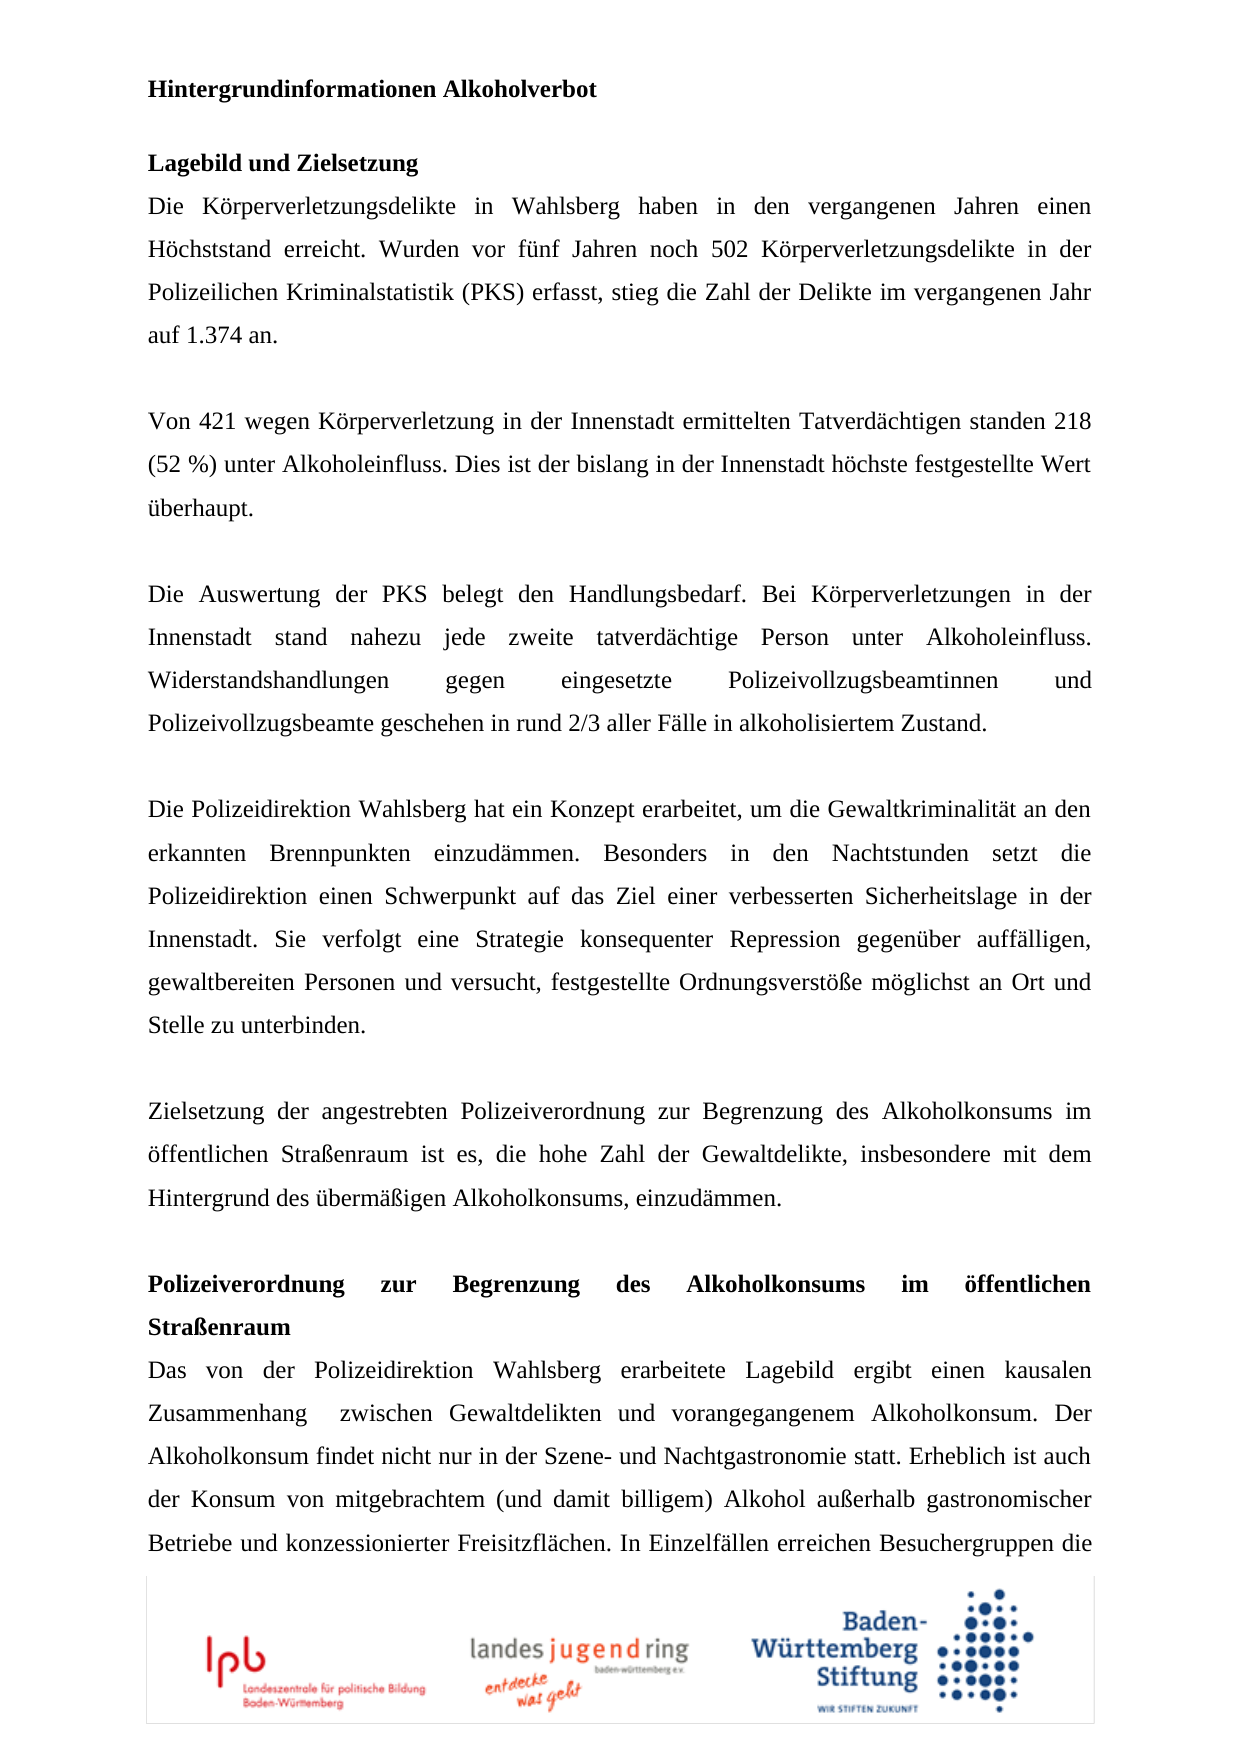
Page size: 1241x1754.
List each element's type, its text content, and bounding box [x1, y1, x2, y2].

text Zielsetzung der angestrebten Polizeiverordnung zur Begrenzung des Alkoholkonsums im öffentlichen Straßenraum ist es, die hohe Zahl der Gewaltdelikte, insbesondere mit dem Hintergrund des übermäßigen Alkoholkonsums, einzudämmen. [148, 1096, 1092, 1211]
text Die Auswertung der PKS belegt den Handlungsbedarf. Bei Körperverletzungen in der Innenstadt stand nahezu jede zweite tatverdächtige Person unter Alkoholeinfluss. Widerstandshandlungen gegen eingesetzte Polizeivollzugsbeamtinnen und Polizeivollzugsbeamte geschehen in rund 2/3 aller Fälle in alkoholisiertem Zustand. [148, 579, 1092, 737]
text Von 421 wegen Körperverletzung in der Innenstadt ermittelten Tatverdächtigen standen 218 (52 %) unter Alkoholeinfluss. Dies ist der bislang in der Innenstadt höchste festgestellte Wert überhaupt. [148, 406, 1092, 521]
picture [145, 1576, 1096, 1727]
text Die Polizeidirektion Wahlsberg hat ein Konzept erarbeitet, um die Gewaltkriminalität an den erkannten Brennpunkten einzudämmen. Besonders in den Nachtstunden setzt die Polizeidirektion einen Schwerpunkt auf das Ziel einer verbesserten Sicherheitslage in der Innenstadt. Sie verfolgt eine Strategie konsequenter Repression gegenüber auffälligen, gewaltbereiten Personen und versucht, festgestellte Ordnungsverstöße möglichst an Ort und Stelle zu unterbinden. [148, 794, 1092, 1039]
list Polizeiverordnung zur Begrenzung des Alkoholkonsums im öffentlichen Straßenraum [148, 1269, 1092, 1341]
text Die Körperverletzungsdelikte in Wahlsberg haben in den vergangenen Jahren einen Höchststand erreicht. Wurden vor fünf Jahren noch 502 Körperverletzungsdelikte in der Polizeilichen Kriminalstatistik (PKS) erfasst, stieg die Zahl der Delikte im vergangenen Jahr auf 1.374 an. [148, 191, 1092, 349]
list Lagebild und Zielsetzung [148, 148, 1092, 176]
